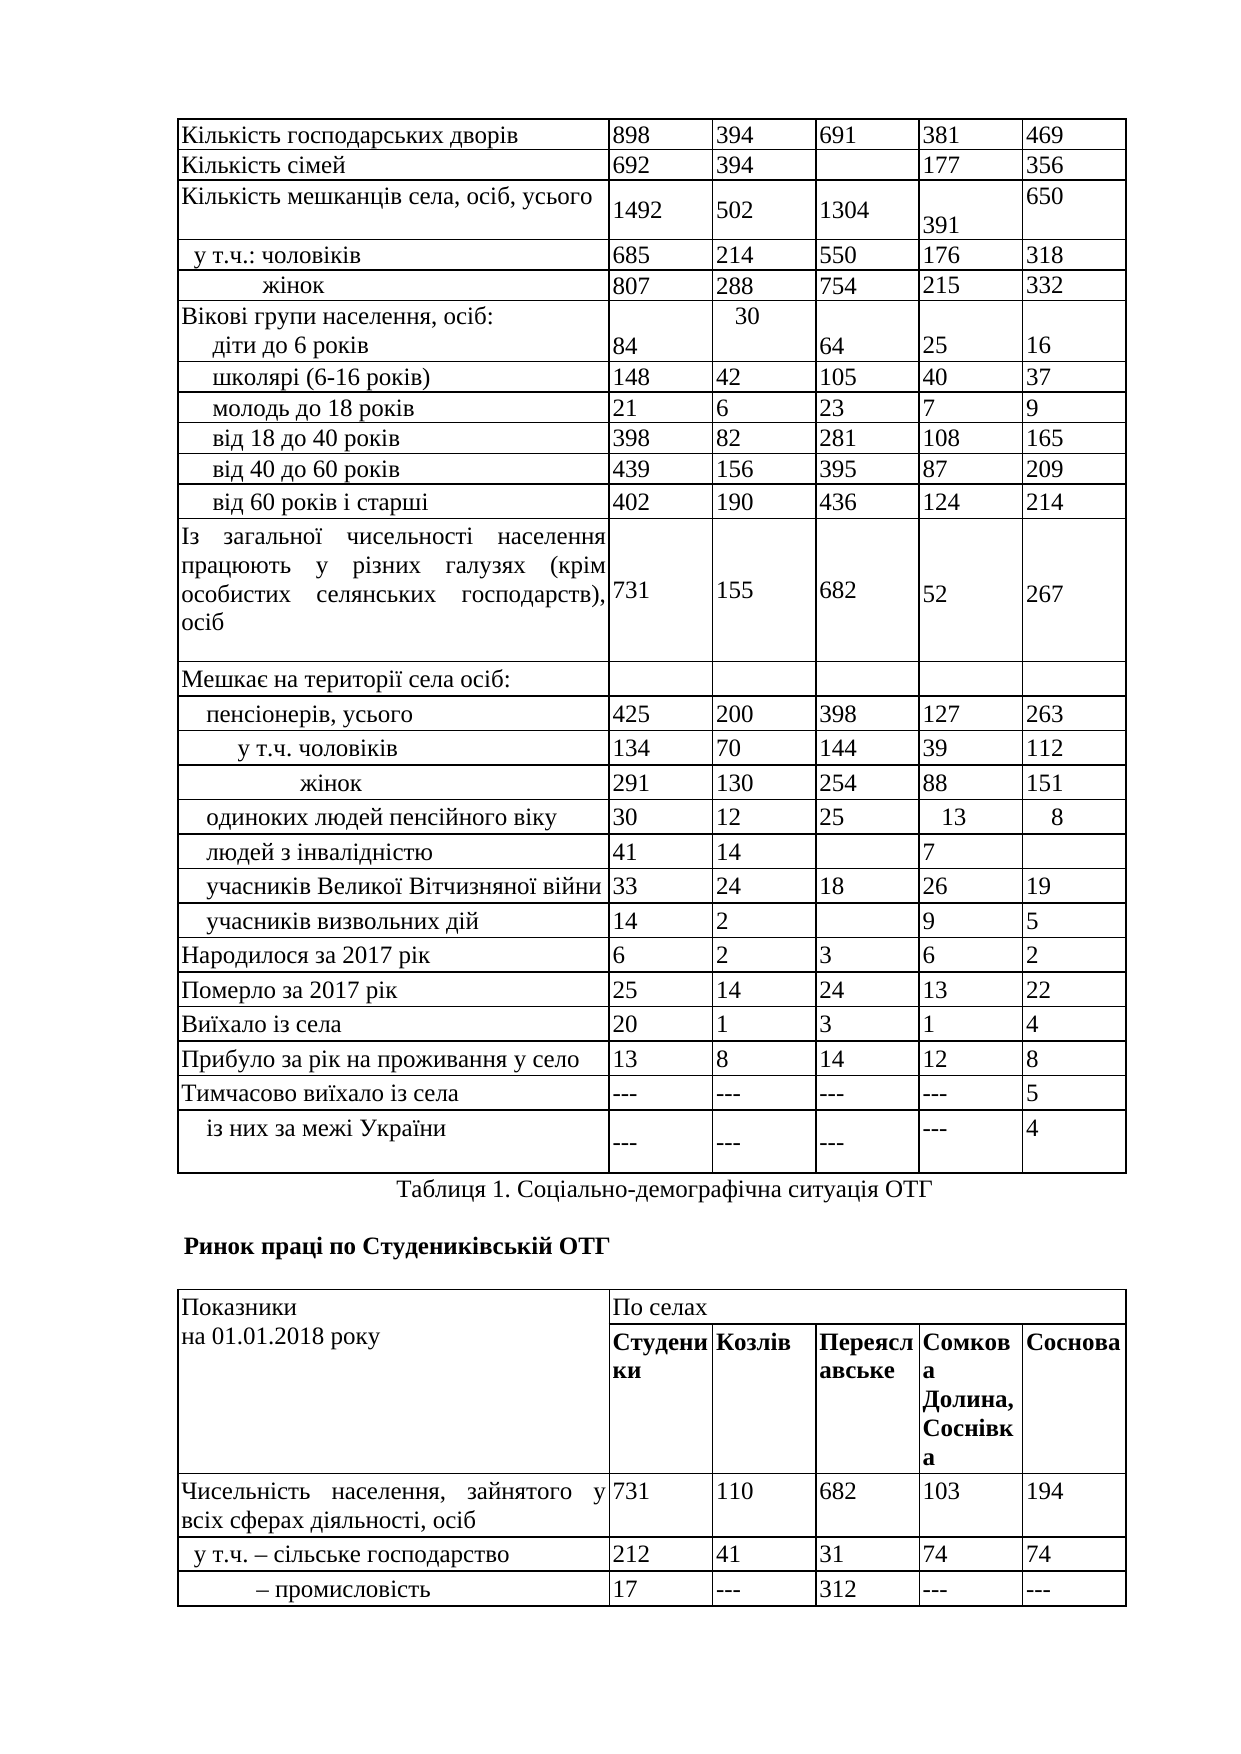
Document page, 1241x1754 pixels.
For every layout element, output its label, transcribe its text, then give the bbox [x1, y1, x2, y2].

table_cell 110 [713, 1474, 815, 1536]
table_cell 112 [1023, 731, 1125, 764]
table_cell 108 [920, 423, 1022, 452]
table_cell 356 [1023, 150, 1125, 179]
table_cell [610, 301, 712, 330]
table_cell 6 [713, 393, 815, 422]
table_cell від 18 до 40 років [179, 423, 608, 452]
table_cell 25 [920, 330, 1022, 361]
table_cell 105 [817, 362, 918, 391]
table_cell 14 [713, 835, 815, 868]
table_cell 1 [713, 1007, 815, 1040]
table_cell 25 [817, 800, 918, 833]
table_cell Козлів [713, 1325, 815, 1473]
table_cell 754 [817, 271, 918, 300]
table_cell --- [610, 1111, 712, 1172]
table_cell Тимчасово виїхало із села [179, 1076, 608, 1109]
table_cell 52 [920, 519, 1022, 661]
table_cell Чисельність населення, зайнятого у всіх сферах діяльності, осіб [179, 1474, 609, 1536]
table_cell 398 [817, 697, 918, 730]
table_cell 124 [920, 485, 1022, 518]
table_cell [713, 330, 815, 361]
table_cell 807 [610, 271, 712, 300]
table_cell 31 [817, 1538, 919, 1570]
table_cell 74 [920, 1538, 1022, 1570]
table_cell 39 [920, 731, 1022, 764]
text Ринок праці по Студениківській ОТГ [177, 1231, 1152, 1260]
table_cell від 40 до 60 років [179, 454, 608, 483]
table_cell молодь до 18 років [179, 393, 608, 422]
table_cell учасників Великої Вітчизняної війни [179, 869, 608, 902]
table_cell 200 [713, 697, 815, 730]
table_cell 194 [1023, 1474, 1125, 1536]
table_cell Студеники [610, 1325, 712, 1473]
table_cell у т.ч. чоловіків [179, 731, 608, 764]
table_cell 332 [1023, 271, 1125, 300]
table_cell 64 [817, 330, 918, 361]
table_cell 550 [817, 240, 918, 269]
table_cell 502 [713, 181, 815, 238]
table_cell Вікові групи населення, осіб: [179, 301, 608, 330]
table_cell 70 [713, 731, 815, 764]
table_cell --- [713, 1076, 815, 1109]
table_cell 176 [920, 240, 1022, 269]
table_cell 6 [920, 938, 1022, 971]
table_cell 215 [920, 271, 1022, 300]
table_cell --- [817, 1111, 918, 1172]
table_cell Із загальної чисельності населення працюють у різних галузях (крім особистих селянських господарств), осіб [179, 519, 608, 661]
table_cell 30 [713, 301, 815, 330]
table_cell 14 [713, 973, 815, 1006]
table_cell 381 [920, 120, 1022, 149]
table_cell 9 [1023, 393, 1125, 422]
table_cell 156 [713, 454, 815, 483]
table_cell Померло за 2017 рік [179, 973, 608, 1006]
table_cell Кількість господарських дворів [179, 120, 608, 149]
table_cell із них за межі України [179, 1111, 608, 1172]
table_cell 898 [610, 120, 712, 149]
table_cell [817, 150, 918, 179]
table_cell 395 [817, 454, 918, 483]
table_cell Виїхало із села [179, 1007, 608, 1040]
table_header Показники на 01.01.2018 року [179, 1290, 609, 1473]
table_cell 425 [610, 697, 712, 730]
table_cell Кількість сімей [179, 150, 608, 179]
table_cell 439 [610, 454, 712, 483]
table_cell одиноких людей пенсійного віку [179, 800, 608, 833]
table_cell 13 [610, 1042, 712, 1074]
table_cell 691 [817, 120, 918, 149]
table_cell 2 [1023, 938, 1125, 971]
table_cell 144 [817, 731, 918, 764]
table_cell 4 [1023, 1111, 1125, 1172]
table_cell --- [920, 1111, 1022, 1172]
table_cell 263 [1023, 697, 1125, 730]
table_cell 9 [920, 904, 1022, 937]
table_cell 13 [920, 800, 1022, 833]
table_cell [713, 662, 815, 695]
table_cell 267 [1023, 519, 1125, 661]
table_cell Мешкає на території села осіб: [179, 662, 608, 695]
table_cell 25 [610, 973, 712, 1006]
table_cell 209 [1023, 454, 1125, 483]
table_cell 134 [610, 731, 712, 764]
table_cell школярі (6-16 років) [179, 362, 608, 391]
table_cell 731 [610, 1474, 712, 1536]
table_cell Народилося за 2017 рік [179, 938, 608, 971]
table_cell 1 [920, 1007, 1022, 1040]
table_cell 7 [920, 835, 1022, 868]
table_cell [817, 301, 918, 330]
table_cell 103 [920, 1474, 1022, 1536]
table_cell Прибуло за рік на проживання у село [179, 1042, 608, 1074]
table_cell 1492 [610, 181, 712, 238]
table_cell у т.ч. – сільське господарство [179, 1538, 609, 1570]
table_cell --- [713, 1111, 815, 1172]
table_cell 212 [610, 1538, 712, 1570]
table_cell --- [817, 1076, 918, 1109]
table_cell 151 [1023, 766, 1125, 799]
table_cell --- [1023, 1572, 1125, 1605]
table_cell 2 [713, 904, 815, 937]
table_cell 41 [713, 1538, 815, 1570]
table_cell 41 [610, 835, 712, 868]
table_cell --- [920, 1572, 1022, 1605]
table_cell 88 [920, 766, 1022, 799]
table_cell 5 [1023, 1076, 1125, 1109]
table_cell Переяславське [817, 1325, 919, 1473]
table_cell від 60 років і старші [179, 485, 608, 518]
table_cell 682 [817, 1474, 919, 1536]
table_cell [817, 835, 918, 868]
table_cell [1023, 835, 1125, 868]
table_cell Кількість мешканців села, осіб, усього [179, 181, 608, 238]
table_cell 127 [920, 697, 1022, 730]
table_cell 312 [817, 1572, 919, 1605]
table_cell [920, 662, 1022, 695]
table_cell 398 [610, 423, 712, 452]
table_cell 436 [817, 485, 918, 518]
table_cell учасників визвольних дій [179, 904, 608, 937]
table_header По селах [610, 1290, 1125, 1323]
table_cell --- [920, 1076, 1022, 1109]
table_cell 8 [1023, 800, 1125, 833]
table_cell [817, 662, 918, 695]
table_cell 12 [713, 800, 815, 833]
table_cell Сомкова Долина, Соснівка [920, 1325, 1022, 1473]
table_cell 7 [920, 393, 1022, 422]
table_cell [817, 904, 918, 937]
table_cell Соснова [1023, 1325, 1125, 1473]
table_cell 214 [713, 240, 815, 269]
table_cell --- [610, 1076, 712, 1109]
table_cell 21 [610, 393, 712, 422]
table_cell 8 [713, 1042, 815, 1074]
table_cell 18 [817, 869, 918, 902]
table_cell жінок [179, 766, 608, 799]
table_cell 74 [1023, 1538, 1125, 1570]
table_cell 8 [1023, 1042, 1125, 1074]
table_cell 130 [713, 766, 815, 799]
table_cell [610, 662, 712, 695]
table_cell 318 [1023, 240, 1125, 269]
table_cell 87 [920, 454, 1022, 483]
table_cell 12 [920, 1042, 1022, 1074]
table_cell діти до 6 років [179, 330, 608, 361]
table_cell – промисловість [179, 1572, 609, 1605]
table_cell 650 [1023, 181, 1125, 238]
table_cell 17 [610, 1572, 712, 1605]
table_cell --- [713, 1572, 815, 1605]
table_cell 2 [713, 938, 815, 971]
table_cell 26 [920, 869, 1022, 902]
table_cell 402 [610, 485, 712, 518]
table_cell 82 [713, 423, 815, 452]
table_cell 13 [920, 973, 1022, 1006]
table_cell 394 [713, 120, 815, 149]
table_cell [920, 301, 1022, 330]
table_cell 190 [713, 485, 815, 518]
table_cell 5 [1023, 904, 1125, 937]
text Таблиця 1. Соціально-демографічна ситуація ОТГ [177, 1174, 1152, 1202]
table_cell 33 [610, 869, 712, 902]
table_cell 3 [817, 1007, 918, 1040]
table_cell 254 [817, 766, 918, 799]
table_cell 6 [610, 938, 712, 971]
table_cell [1023, 662, 1125, 695]
table_cell 24 [817, 973, 918, 1006]
table_cell 685 [610, 240, 712, 269]
table_cell 391 [920, 181, 1022, 238]
table_cell 16 [1023, 330, 1125, 361]
table_cell 4 [1023, 1007, 1125, 1040]
table_cell 84 [610, 330, 712, 361]
table_cell 288 [713, 271, 815, 300]
table_cell 155 [713, 519, 815, 661]
table_cell 14 [610, 904, 712, 937]
table_cell 1304 [817, 181, 918, 238]
table_cell 14 [817, 1042, 918, 1074]
table_cell 42 [713, 362, 815, 391]
table_cell 30 [610, 800, 712, 833]
table_cell пенсіонерів, усього [179, 697, 608, 730]
table_cell 19 [1023, 869, 1125, 902]
table_cell 214 [1023, 485, 1125, 518]
table_cell 731 [610, 519, 712, 661]
table_cell 22 [1023, 973, 1125, 1006]
table_cell 40 [920, 362, 1022, 391]
table_cell 469 [1023, 120, 1125, 149]
table_cell людей з інвалідністю [179, 835, 608, 868]
table_cell 148 [610, 362, 712, 391]
table_cell 20 [610, 1007, 712, 1040]
table_cell 394 [713, 150, 815, 179]
table_cell 37 [1023, 362, 1125, 391]
table_cell 177 [920, 150, 1022, 179]
table_cell жінок [179, 271, 608, 300]
table_cell 682 [817, 519, 918, 661]
table_cell 281 [817, 423, 918, 452]
table_cell 24 [713, 869, 815, 902]
table_cell 23 [817, 393, 918, 422]
table_cell 692 [610, 150, 712, 179]
table_cell [1023, 301, 1125, 330]
table_cell 3 [817, 938, 918, 971]
table_cell 165 [1023, 423, 1125, 452]
table_cell 291 [610, 766, 712, 799]
table_cell у т.ч.: чоловіків [179, 240, 608, 269]
